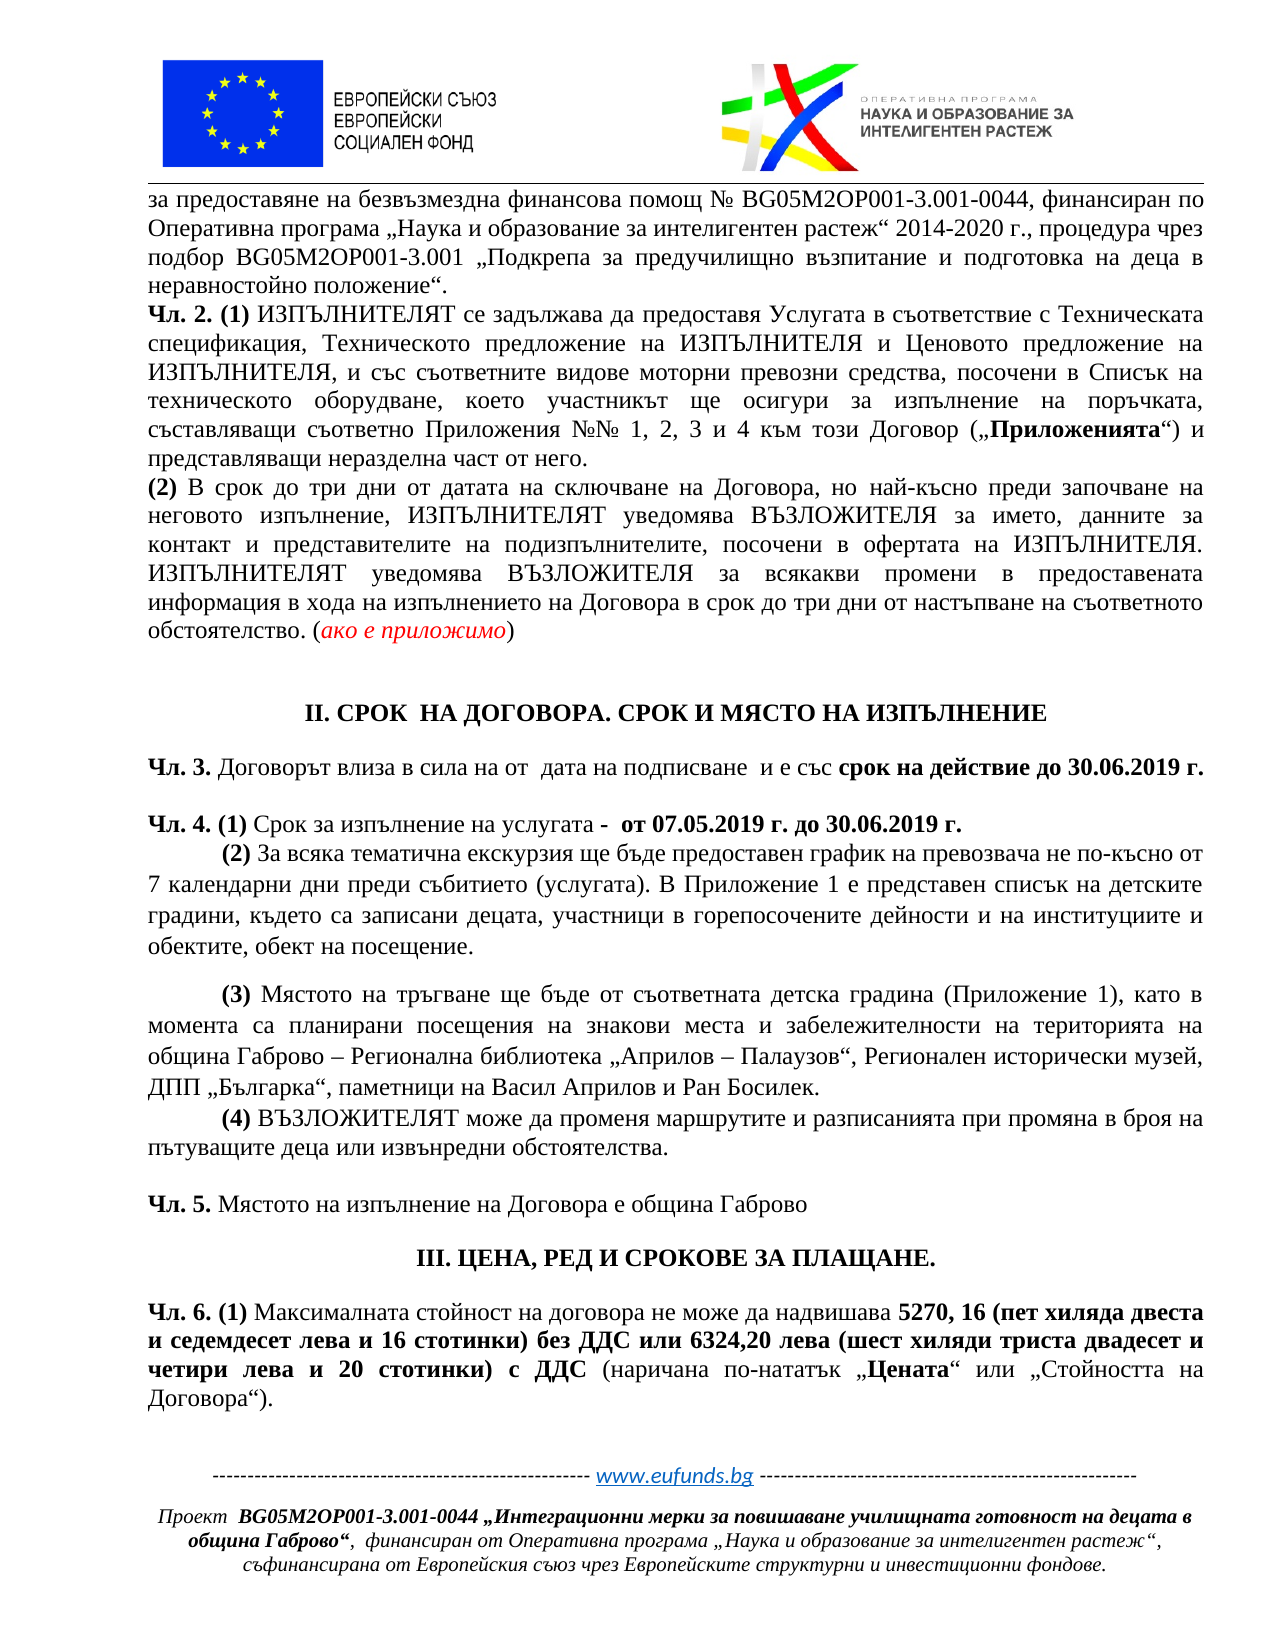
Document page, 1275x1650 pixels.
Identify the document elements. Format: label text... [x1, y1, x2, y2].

text Чл. 5. Мястото на изпълнение на Договора е община Габрово [148, 1189, 1204, 1218]
text (2) За всяка тематична екскурзия ще бъде предоставен график на превозвача не по-късно от 7 календарни дни преди събитието (услугата). В Приложение 1 е представен списък на детските градини, където са записани децата, участници в горепосочените дейности и на институциите и обектите, обект на посещение. [148, 838, 1204, 960]
text ІІІ. ЦЕНА, РЕД И СРОКОВЕ ЗА ПЛАЩАНЕ. [148, 1243, 1204, 1272]
text (4) ВЪЗЛОЖИТЕЛЯТ може да променя маршрутите и разписанията при промяна в броя на пътуващите деца или извънредни обстоятелства. [148, 1103, 1204, 1160]
text Чл. 4. (1) Срок за изпълнение на услугата - от 07.05.2019 г. до 30.06.2019 г. [148, 809, 1204, 838]
picture [147, 48, 529, 181]
text Чл. 2. (1) ИЗПЪЛНИТЕЛЯТ се задължава да предоставя Услугата в съответствие с Техническата спецификация, Техническото предложение на ИЗПЪЛНИТЕЛЯ и Ценовото предложение на ИЗПЪЛНИТЕЛЯ, и със съответните видове моторни превозни средства, посочени в Списък на техническото оборудване, което участникът ще осигури за изпълнение на поръчката, съставляващи съответно Приложения №№ 1, 2, 3 и 4 към този Договор („Приложенията“) и представляващи неразделна част от него. [148, 299, 1204, 472]
text (2) В срок до три дни от датата на сключване на Договора, но най-късно преди започване на неговото изпълнение, ИЗПЪЛНИТЕЛЯТ уведомява ВЪЗЛОЖИТЕЛЯ за името, данните за контакт и представителите на подизпълнителите, посочени в офертата на ИЗПЪЛНИТЕЛЯ. ИЗПЪЛНИТЕЛЯТ уведомява ВЪЗЛОЖИТЕЛЯ за всякакви промени в предоставената информация в хода на изпълнението на Договора в срок до три дни от настъпване на съответното обстоятелство. (ако е приложимо) [148, 472, 1204, 644]
text Чл. 3. Договорът влиза в сила на от дата на подписване и е със срок на действие до 30.06.2019 г. [148, 752, 1204, 780]
text (3) Мястото на тръгване ще бъде от съответната детска градина (Приложение 1), като в момента са планирани посещения на знакови места и забележителности на територията на община Габрово – Регионална библиотека „Априлов – Палаузов“, Регионален исторически музей, ДПП „Българка“, паметници на Васил Априлов и Ран Босилек. [148, 979, 1204, 1101]
text Чл. 6. (1) Максималната стойност на договора не може да надвишава 5270, 16 (пет хиляда двеста и седемдесет лева и 16 стотинки) без ДДС или 6324,20 лева (шест хиляди триста двадесет и четири лева и 20 стотинки) с ДДС (наричана по-нататък „Цената“ или „Стойността на Договора“). [148, 1297, 1204, 1412]
text ІІ. СРОК НА ДОГОВОРА. СРОК И МЯСТО НА ИЗПЪЛНЕНИЕ [148, 698, 1204, 727]
picture [707, 44, 1093, 181]
